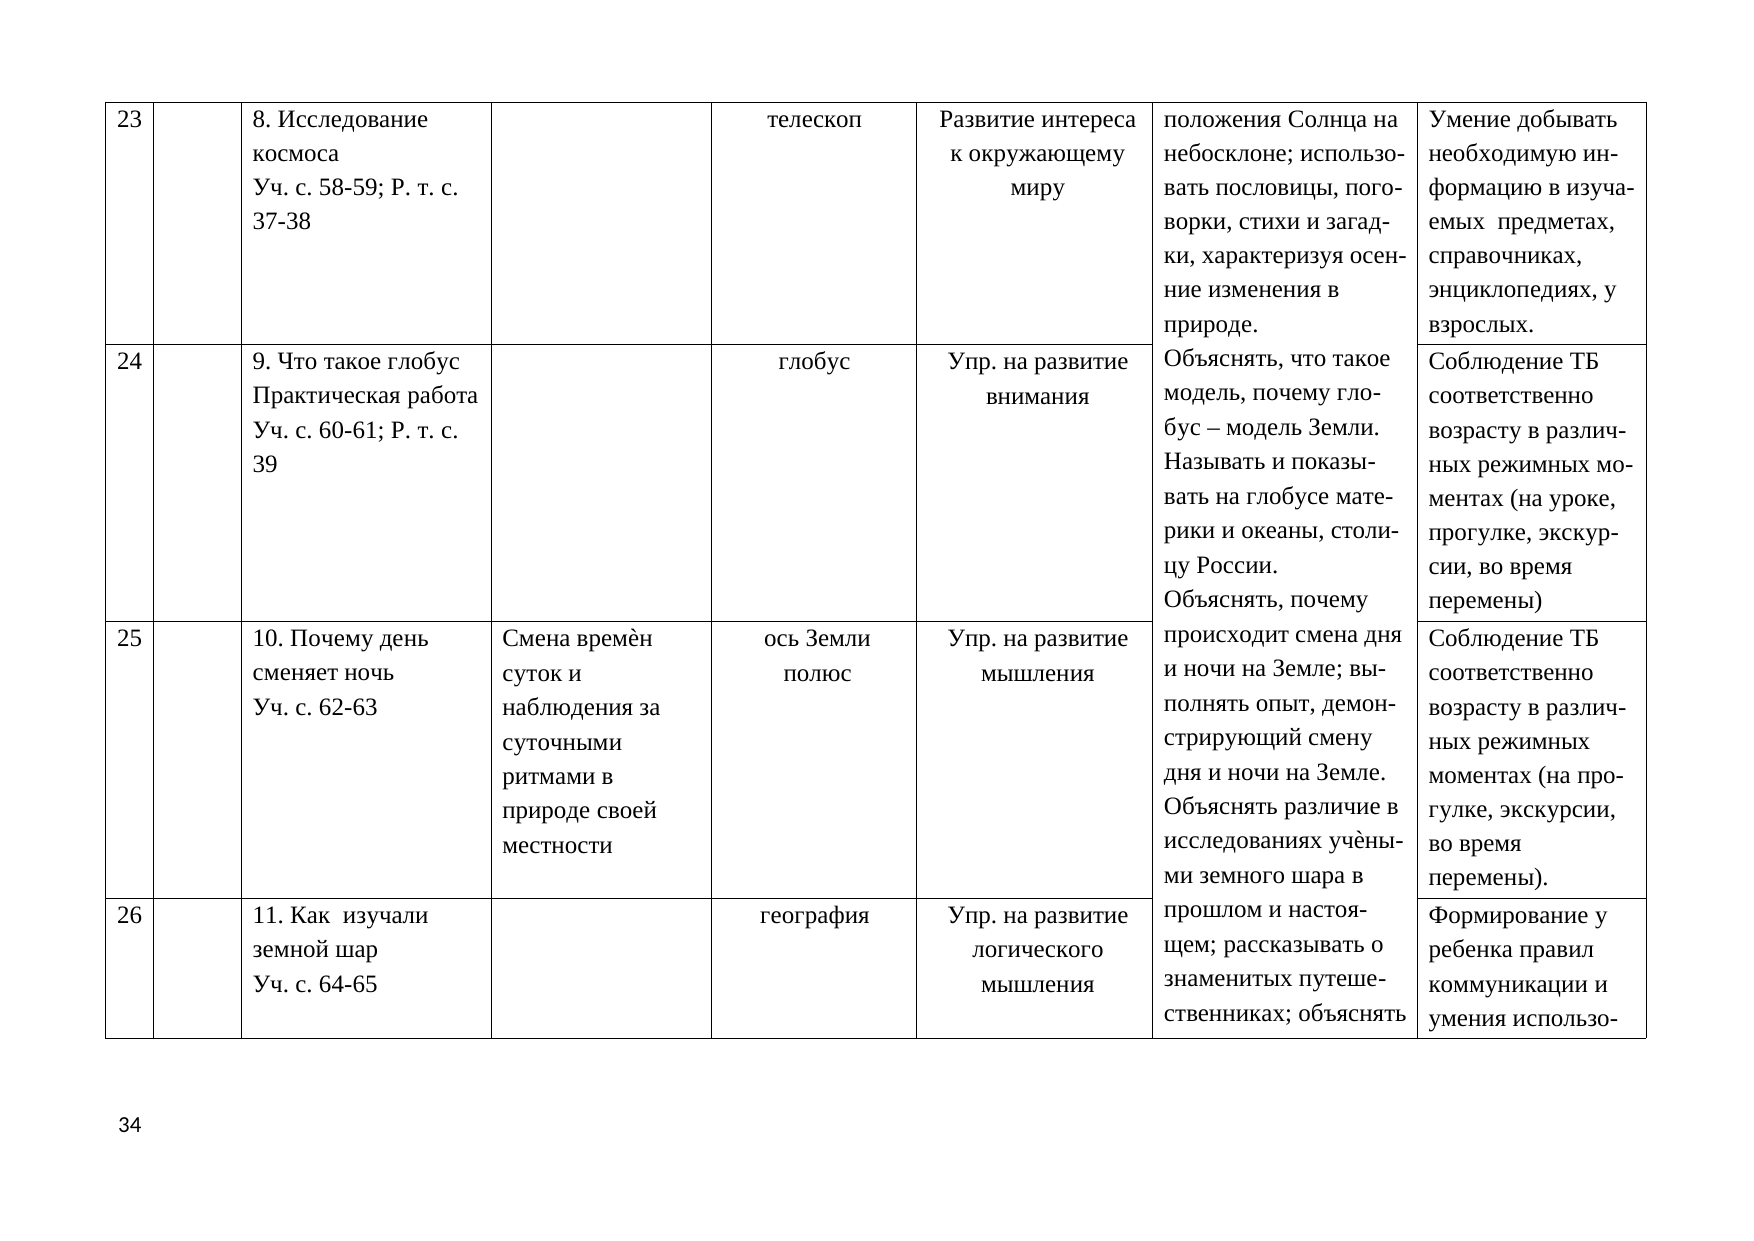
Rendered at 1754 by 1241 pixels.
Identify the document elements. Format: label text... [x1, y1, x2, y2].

table_header Развитие интереса к окружающему миру [917, 103, 1152, 344]
table_cell [492, 899, 711, 1037]
table_cell [154, 622, 241, 898]
table_cell 25 [106, 622, 153, 898]
table_cell 9. Что такое глобус Практическая работа Уч. с. 60-61; Р. т. с. 39 [242, 345, 491, 621]
table_cell глобус [712, 345, 916, 621]
table_header положения Солнца на небосклоне; использо-вать пословицы, пого-ворки, стихи и загад-ки, характеризуя осен-ние изменения в природе. Объяснять, что такое модель, почему гло-бус – модель Земли. Называть и показы-вать на глобусе мате-рики и океаны, столи-цу России. Объяснять, почему происходит смена дня и ночи на Земле; вы-полнять опыт, демон-стрирующий смену дня и ночи на Земле. Объяснять различие в исследованиях учѐны-ми земного шара в прошлом и настоя-щем; рассказывать о знаменитых путеше- ственниках; объяснять [1153, 103, 1417, 1037]
table_header телескоп [712, 103, 916, 344]
table_cell Соблюдение ТБ соответственно возрасту в различ-ных режимных мо-ментах (на уроке, прогулке, экскур-сии, во время перемены) [1418, 345, 1646, 621]
table_cell [154, 345, 241, 621]
table_header 23 [106, 103, 153, 344]
table_cell Соблюдение ТБ соответственно возрасту в различ-ных режимных моментах (на про-гулке, экскурсии, во время перемены). [1418, 622, 1646, 898]
table_header [492, 103, 711, 344]
table_cell география [712, 899, 916, 1037]
table_cell [154, 899, 241, 1037]
table_cell Смена времѐн суток и наблюдения за суточными ритмами в природе своей местности [492, 622, 711, 898]
table_cell Упр. на развитие мышления [917, 622, 1152, 898]
table_header Умение добывать необходимую ин-формацию в изуча-емых предметах, справочниках, энциклопедиях, у взрослых. [1418, 103, 1646, 344]
table_header 8. Исследование космоса Уч. с. 58-59; Р. т. с. 37-38 [242, 103, 491, 344]
table_header [154, 103, 241, 344]
text 34 [118, 1110, 1667, 1138]
table_cell 11. Как изучали земной шар Уч. с. 64-65 [242, 899, 491, 1037]
table_cell 26 [106, 899, 153, 1037]
table_cell Формирование у ребенка правил коммуникации и умения использо- [1418, 899, 1646, 1037]
table_cell [492, 345, 711, 621]
table_cell ось Земли полюс [712, 622, 916, 898]
table_cell 24 [106, 345, 153, 621]
table_cell Упр. на развитие внимания [917, 345, 1152, 621]
table_cell 10. Почему день сменяет ночь Уч. с. 62-63 [242, 622, 491, 898]
table_cell Упр. на развитие логического мышления [917, 899, 1152, 1037]
